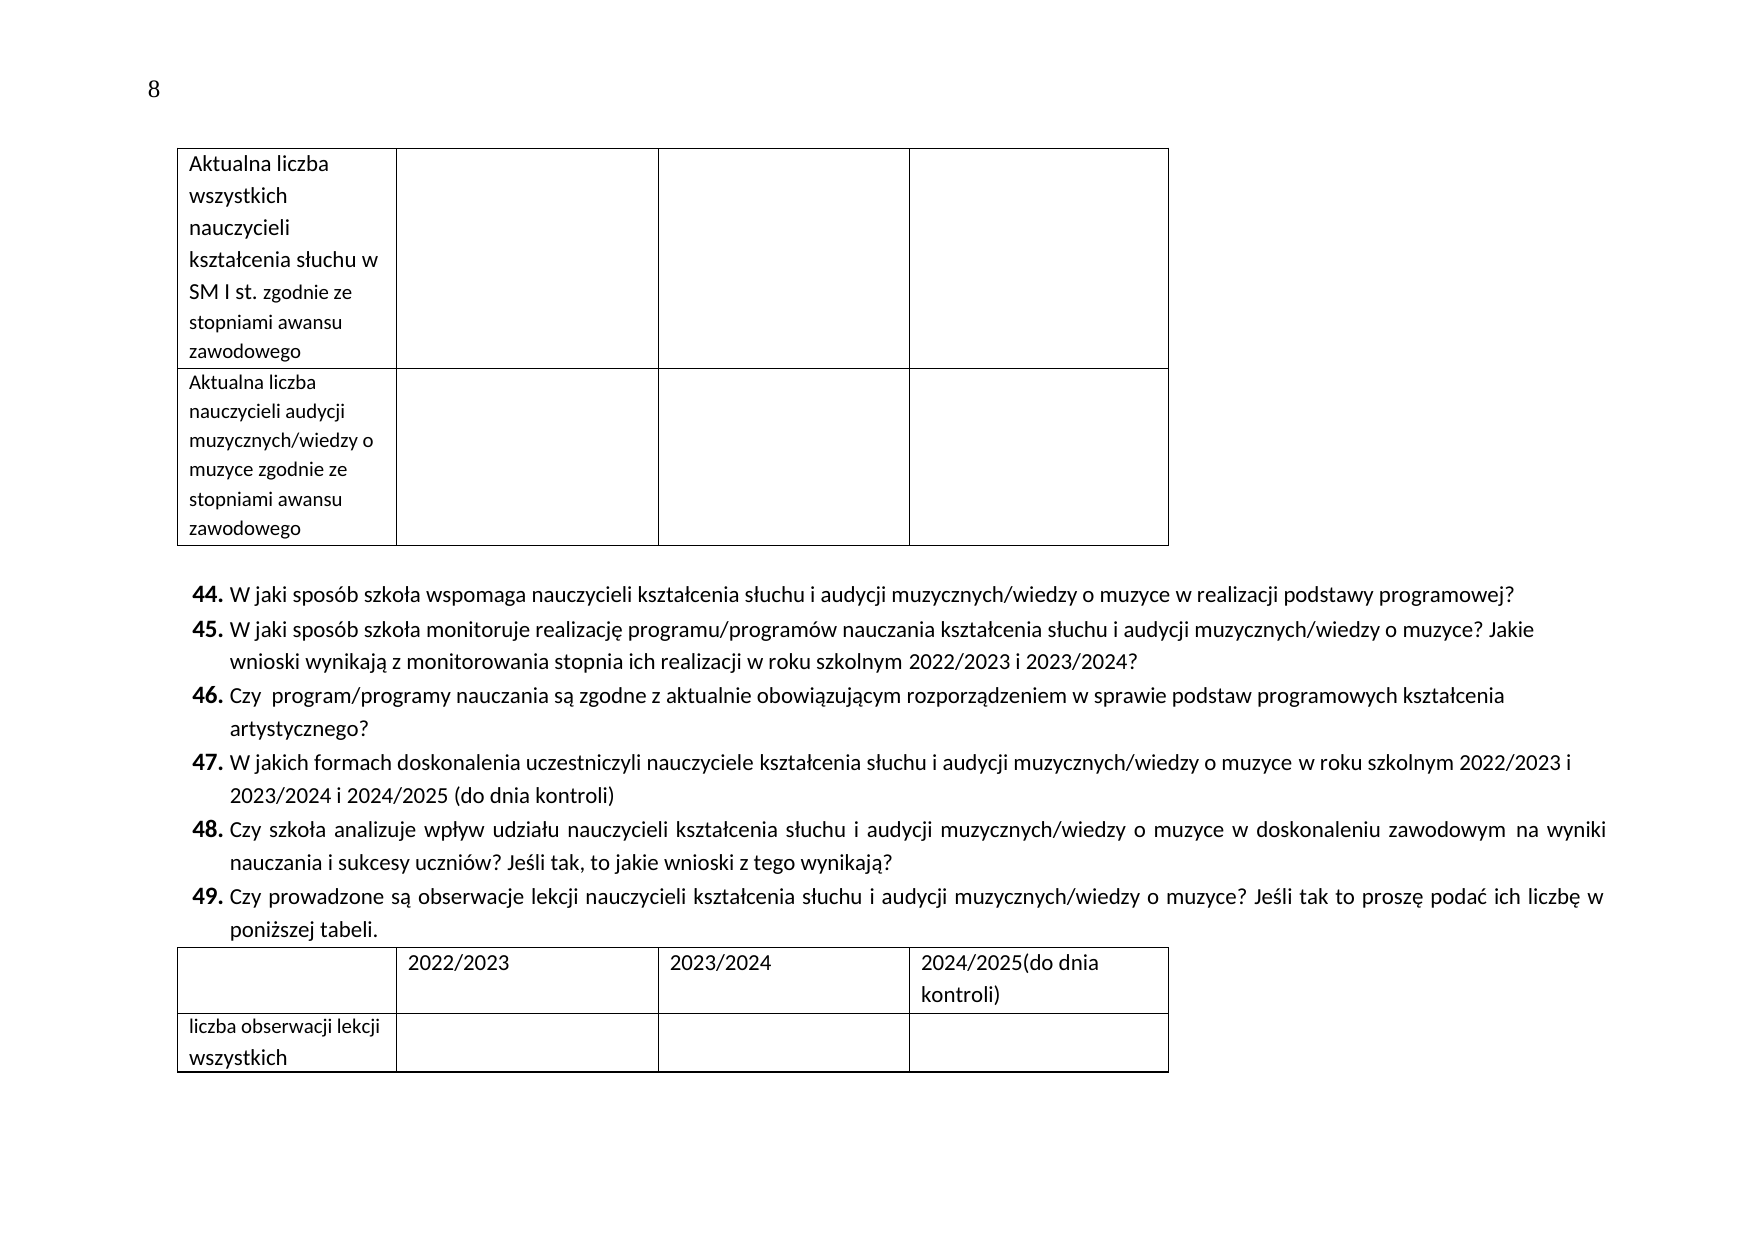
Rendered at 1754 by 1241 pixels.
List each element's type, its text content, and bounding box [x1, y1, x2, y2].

list Czy szkoła analizuje wpływ udziału nauczycieli kształcenia słuchu i audycji muzycznych/wiedzy o muzyce w doskonaleniu zawodowym na wyniki nauczania i sukcesy uczniów? Jeśli tak, to jakie wnioski z tego wynikają? [192, 813, 1606, 876]
list W jaki sposób szkoła wspomaga nauczycieli kształcenia słuchu i audycji muzycznych/wiedzy o muzyce w realizacji podstawy programowej? [192, 578, 1606, 608]
table_header 2023/2024 [659, 948, 909, 1013]
table_cell [397, 369, 658, 544]
list Czy prowadzone są obserwacje lekcji nauczycieli kształcenia słuchu i audycji muzycznych/wiedzy o muzyce? Jeśli tak to proszę podać ich liczbę w poniższej tabeli. [192, 880, 1606, 943]
table_cell [659, 1014, 909, 1071]
table_cell Aktualna liczba nauczycieli audycji muzycznych/wiedzy o muzyce zgodnie ze stopniami awansu zawodowego [178, 369, 396, 544]
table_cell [178, 1014, 396, 1071]
table_header 2024/2025(do dnia kontroli) [910, 948, 1168, 1013]
table_cell [397, 1014, 658, 1071]
table_header 2022/2023 [397, 948, 658, 1013]
table_cell [910, 369, 1168, 544]
table_cell [910, 1014, 1168, 1071]
table_cell [910, 149, 1168, 368]
list W jakich formach doskonalenia uczestniczyli nauczyciele kształcenia słuchu i audycji muzycznych/wiedzy o muzyce w roku szkolnym 2022/2023 i 2023/2024 i 2024/2025 (do dnia kontroli) [192, 747, 1606, 809]
list Czy program/programy nauczania są zgodne z aktualnie obowiązującym rozporządzeniem w sprawie podstaw programowych kształcenia artystycznego? [192, 680, 1606, 742]
table_cell [397, 149, 658, 368]
table_header [178, 948, 396, 1013]
list W jaki sposób szkoła monitoruje realizację programu/programów nauczania kształcenia słuchu i audycji muzycznych/wiedzy o muzyce? Jakie wnioski wynikają z monitorowania stopnia ich realizacji w roku szkolnym 2022/2023 i 2023/2024? [192, 613, 1606, 676]
table_cell [659, 369, 909, 544]
table_cell Aktualna liczba wszystkich nauczycieli kształcenia słuchu w SM I st. zgodnie ze stopniami awansu zawodowego [178, 149, 396, 368]
table_cell [659, 149, 909, 368]
